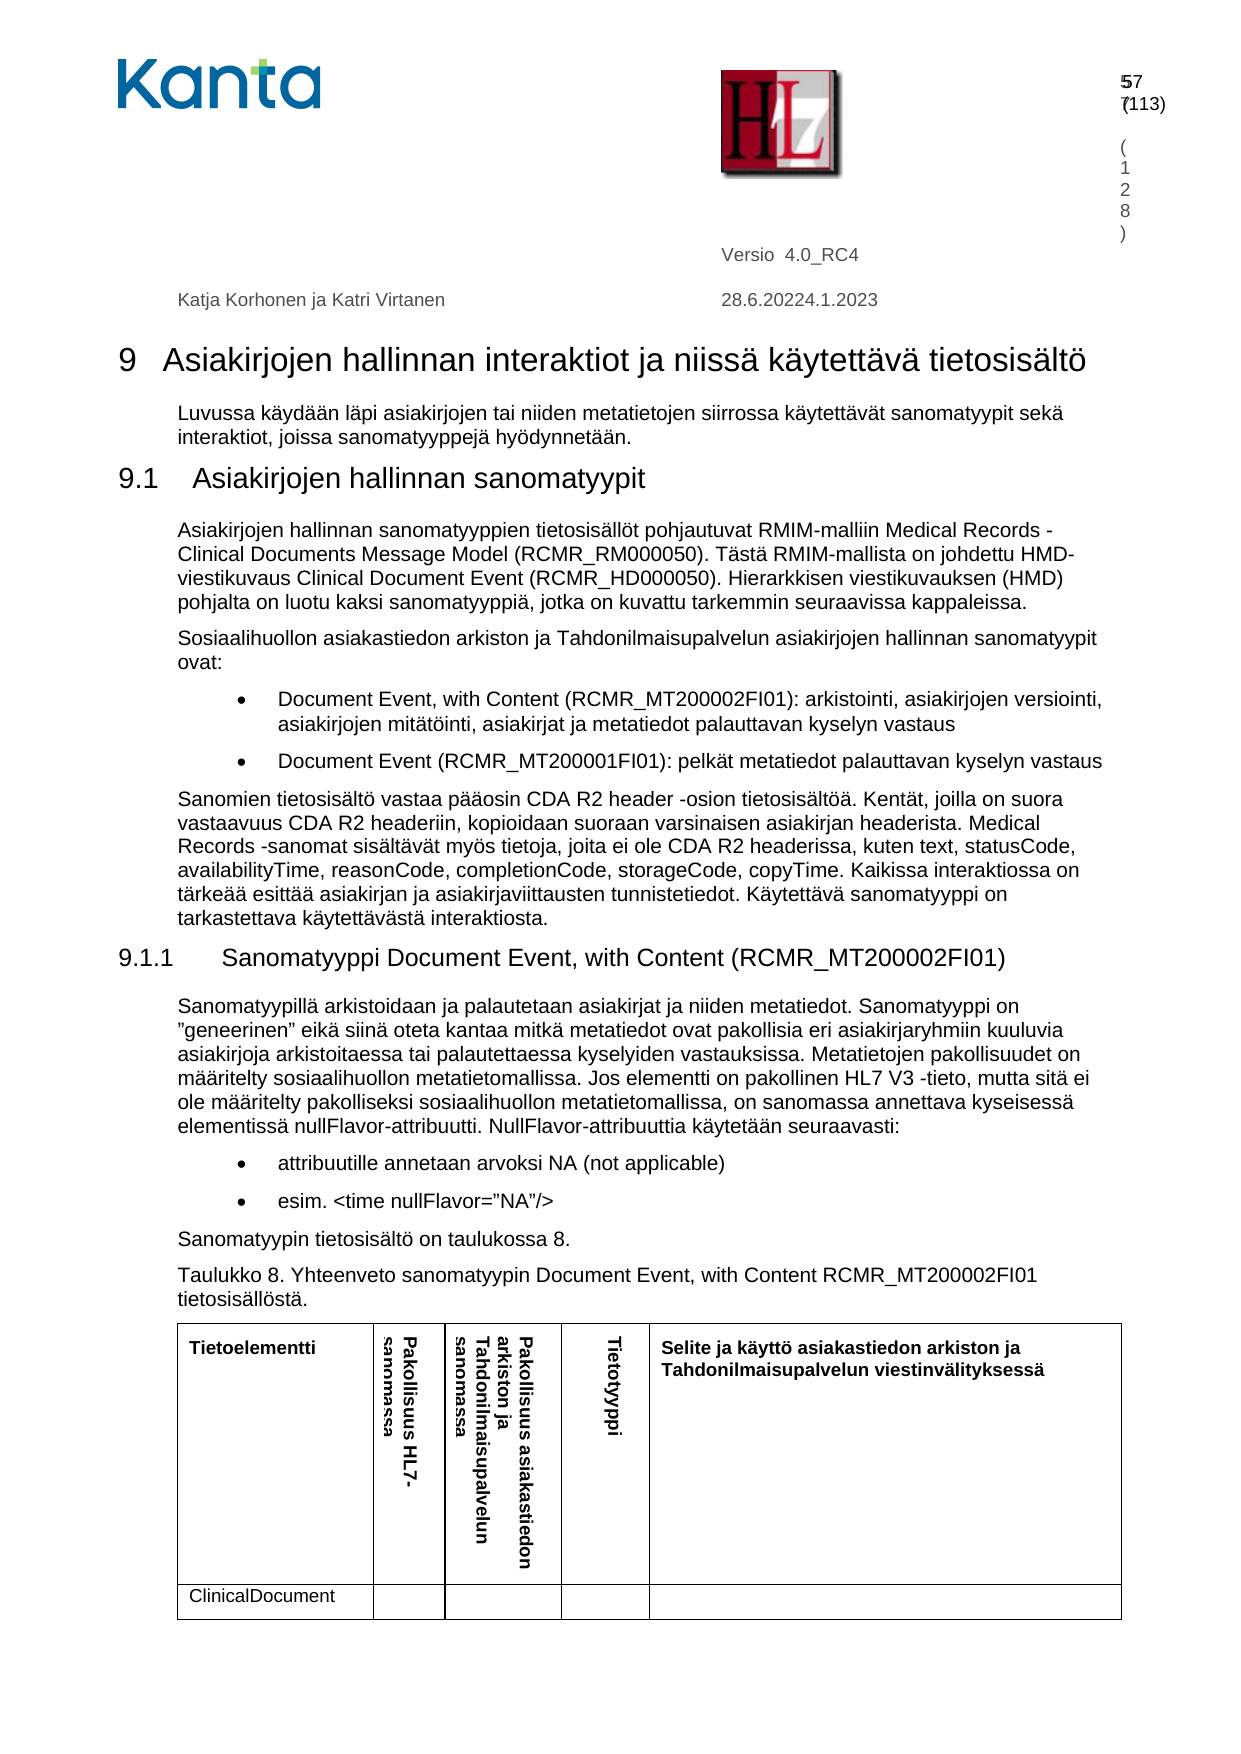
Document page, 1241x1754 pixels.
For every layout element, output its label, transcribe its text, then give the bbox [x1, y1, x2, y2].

text Sanomatyypillä arkistoidaan ja palautetaan asiakirjat ja niiden metatiedot. Sanomatyyppi on ”geneerinen” eikä siinä oteta kantaa mitkä metatiedot ovat pakollisia eri asiakirjaryhmiin kuuluvia asiakirjoja arkistoitaessa tai palautettaessa kyselyiden vastauksissa. Metatietojen pakollisuudet on määritelty sosiaalihuollon metatietomallissa. Jos elementti on pakollinen HL7 V3 -tieto, mutta sitä ei ole määritelty pakolliseksi sosiaalihuollon metatietomallissa, on sanomassa annettava kyseisessä elementissä nullFlavor-attribuutti. NullFlavor-attribuuttia käytetään seuraavasti: [177, 994, 1122, 1138]
text Sosiaalihuollon asiakastiedon arkiston ja Tahdonilmaisupalvelun asiakirjojen hallinnan sanomatyypit ovat: [177, 626, 1122, 674]
table_header Tietoelementti [178, 1324, 373, 1584]
text Sanomien tietosisältö vastaa pääosin CDA R2 header -osion tietosisältöä. Kentät, joilla on suora vastaavuus CDA R2 headeriin, kopioidaan suoraan varsinaisen asiakirjan headerista. Medical Records -sanomat sisältävät myös tietoja, joita ei ole CDA R2 headerissa, kuten text, statusCode, availabilityTime, reasonCode, completionCode, storageCode, copyTime. Kaikissa interaktiossa on tärkeää esittää asiakirjan ja asiakirjaviittausten tunnistetiedot. Käytettävä sanomatyyppi on tarkastettava käytettävästä interaktiosta. [177, 786, 1122, 930]
text Asiakirjojen hallinnan sanomatyyppien tietosisällöt pohjautuvat RMIM-malliin Medical Records - Clinical Documents Message Model (RCMR_RM000050). Tästä RMIM-mallista on johdettu HMD-viestikuvaus Clinical Document Event (RCMR_HD000050). Hierarkkisen viestikuvauksen (HMD) pohjalta on luotu kaksi sanomatyyppiä, jotka on kuvattu tarkemmin seuraavissa kappaleissa. [177, 518, 1122, 614]
text Luvussa käydään läpi asiakirjojen tai niiden metatietojen siirrossa käytettävät sanomatyypit sekä interaktiot, joissa sanomatyyppejä hyödynnetään. [177, 401, 1122, 449]
table_cell [650, 1585, 1121, 1619]
picture [118, 59, 321, 109]
table_header Pakollisuus HL7-sanomassa [374, 1324, 444, 1584]
list attribuutille annetaan arvoksi NA (not applicable) [236, 1151, 1122, 1176]
text Taulukko 8. Yhteenveto sanomatyypin Document Event, with Content RCMR_MT200002FI01 tietosisällöstä. [177, 1263, 1122, 1311]
list esim. <time nullFlavor=”NA”/> [236, 1188, 1122, 1214]
table_cell [562, 1585, 649, 1619]
table_header Tietotyyppi [562, 1324, 649, 1584]
table_cell [446, 1585, 561, 1619]
text Sanomatyypin tietosisältö on taulukossa 8. [177, 1226, 1122, 1250]
subtitle Asiakirjojen hallinnan interaktiot ja niissä käytettävä tietosisältö [118, 339, 1122, 378]
table_header Pakollisuus asiakastiedon arkiston ja Tahdonilmaisupalvelun sanomassa [446, 1324, 561, 1584]
table_cell ClinicalDocument [178, 1585, 373, 1619]
list Document Event (RCMR_MT200001FI01): pelkät metatiedot palauttavan kyselyn vastaus [236, 748, 1122, 774]
subtitle Sanomatyyppi Document Event, with Content (RCMR_MT200002FI01) [118, 943, 1122, 971]
picture [721, 70, 844, 179]
subtitle Asiakirjojen hallinnan sanomatyypit [118, 461, 1122, 495]
table_cell [374, 1585, 444, 1619]
table_header Selite ja käyttö asiakastiedon arkiston ja Tahdonilmaisupalvelun viestinvälityksessä [650, 1324, 1121, 1584]
list Document Event, with Content (RCMR_MT200002FI01): arkistointi, asiakirjojen versiointi, asiakirjojen mitätöinti, asiakirjat ja metatiedot palauttavan kyselyn vastaus [236, 687, 1122, 736]
